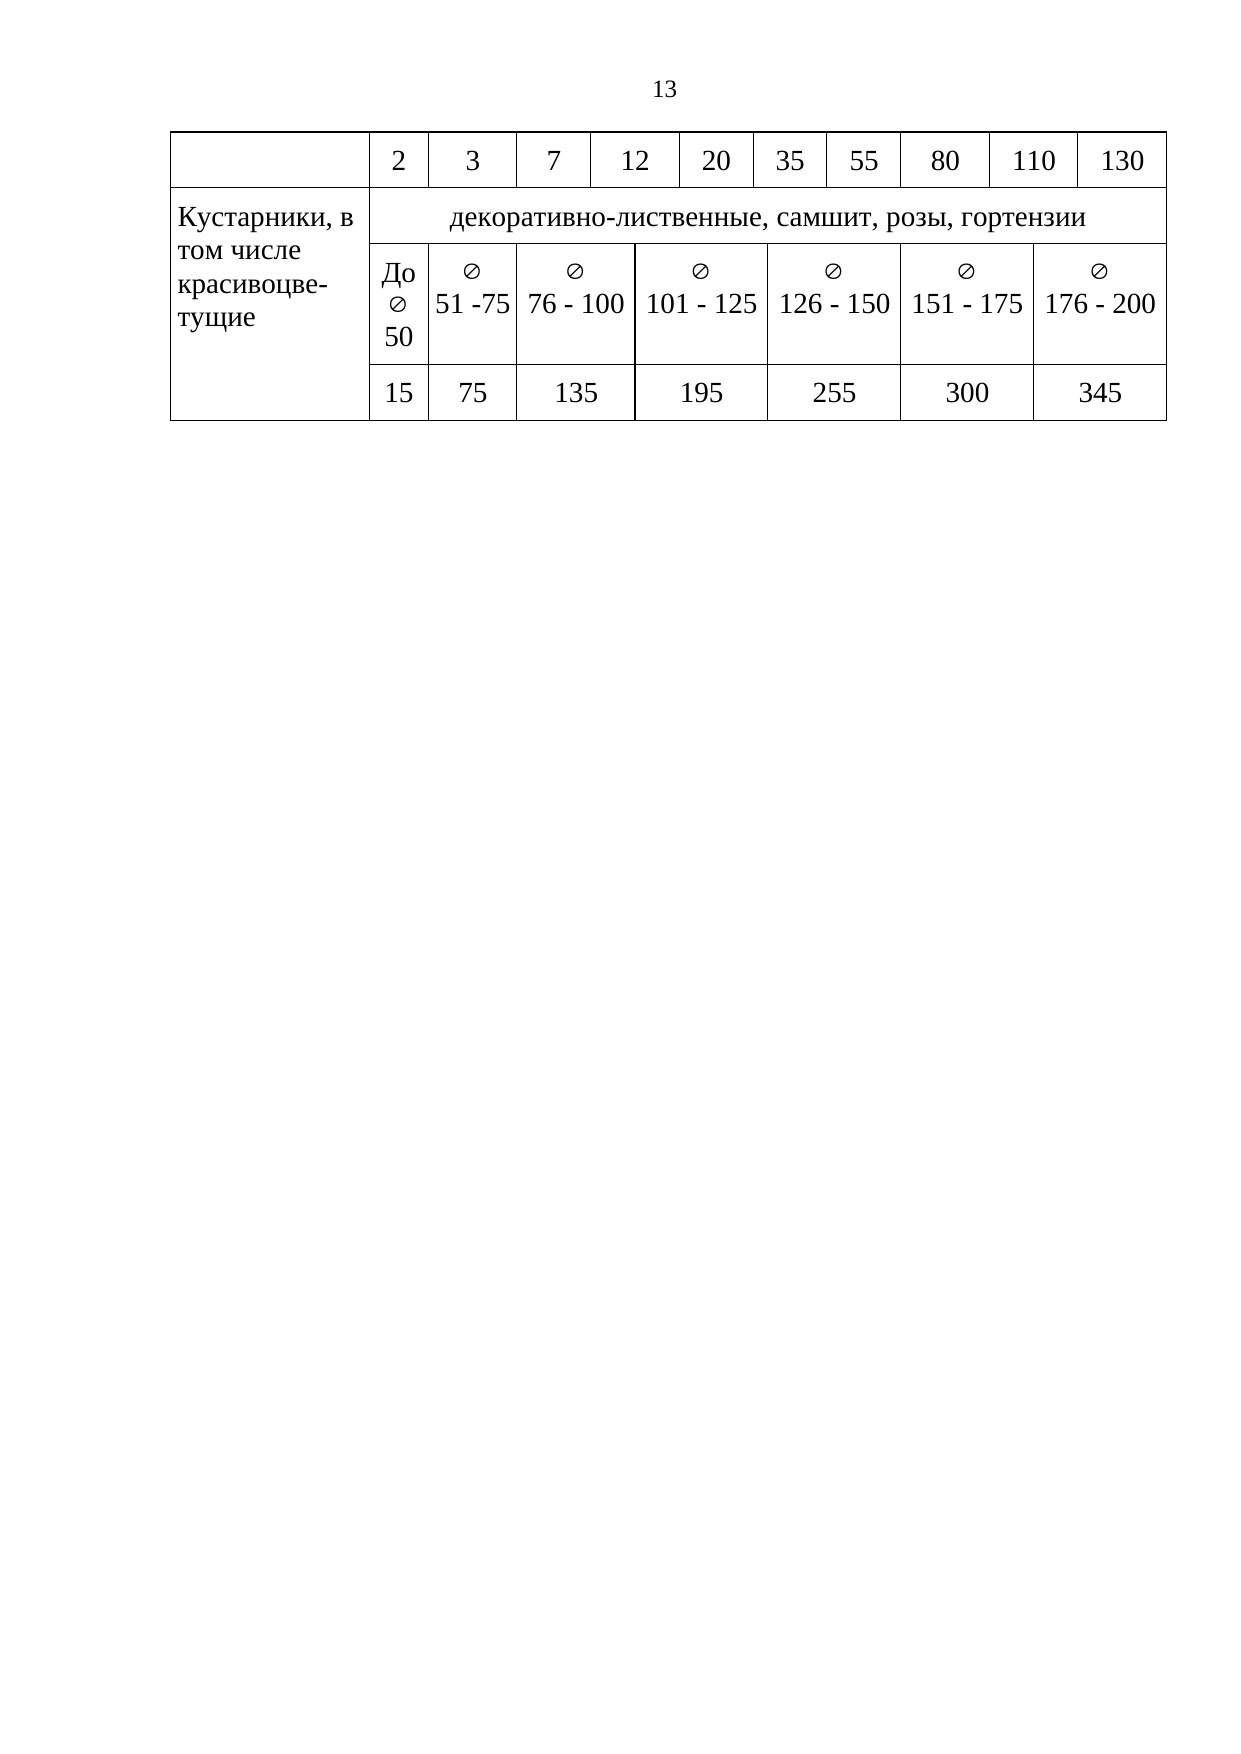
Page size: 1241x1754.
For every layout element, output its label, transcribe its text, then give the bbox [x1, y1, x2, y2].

table_cell 35 [754, 133, 826, 187]
table_cell 80 [901, 133, 989, 187]
table_cell 195 [636, 365, 767, 419]
table_cell 12 [591, 133, 679, 187]
table_cell 2 [370, 133, 428, 187]
table_cell 135 [517, 365, 634, 419]
table_cell До 50 [370, 244, 428, 364]
table_cell 7 [517, 133, 590, 187]
table_cell 15 [370, 365, 428, 419]
table_cell 101 - 125 [636, 244, 767, 364]
table_cell 255 [768, 365, 900, 419]
table_cell 75 [429, 365, 516, 419]
table_cell 55 [827, 133, 900, 187]
table_cell Кустарники, в том числе красивоцве-тущие [171, 188, 369, 419]
table_cell 130 [1078, 133, 1166, 187]
table_cell 345 [1034, 365, 1166, 419]
table_cell 76 - 100 [517, 244, 634, 364]
table_cell 126 - 150 [768, 244, 900, 364]
table_cell 3 [429, 133, 516, 187]
table_cell 110 [990, 133, 1077, 187]
table_cell 20 [680, 133, 753, 187]
table_cell 151 - 175 [901, 244, 1033, 364]
table_cell 176 - 200 [1034, 244, 1166, 364]
table_cell декоративно-лиственные, самшит, розы, гортензии [370, 188, 1166, 243]
table_cell 51 -75 [429, 244, 516, 364]
table_cell 300 [901, 365, 1033, 419]
